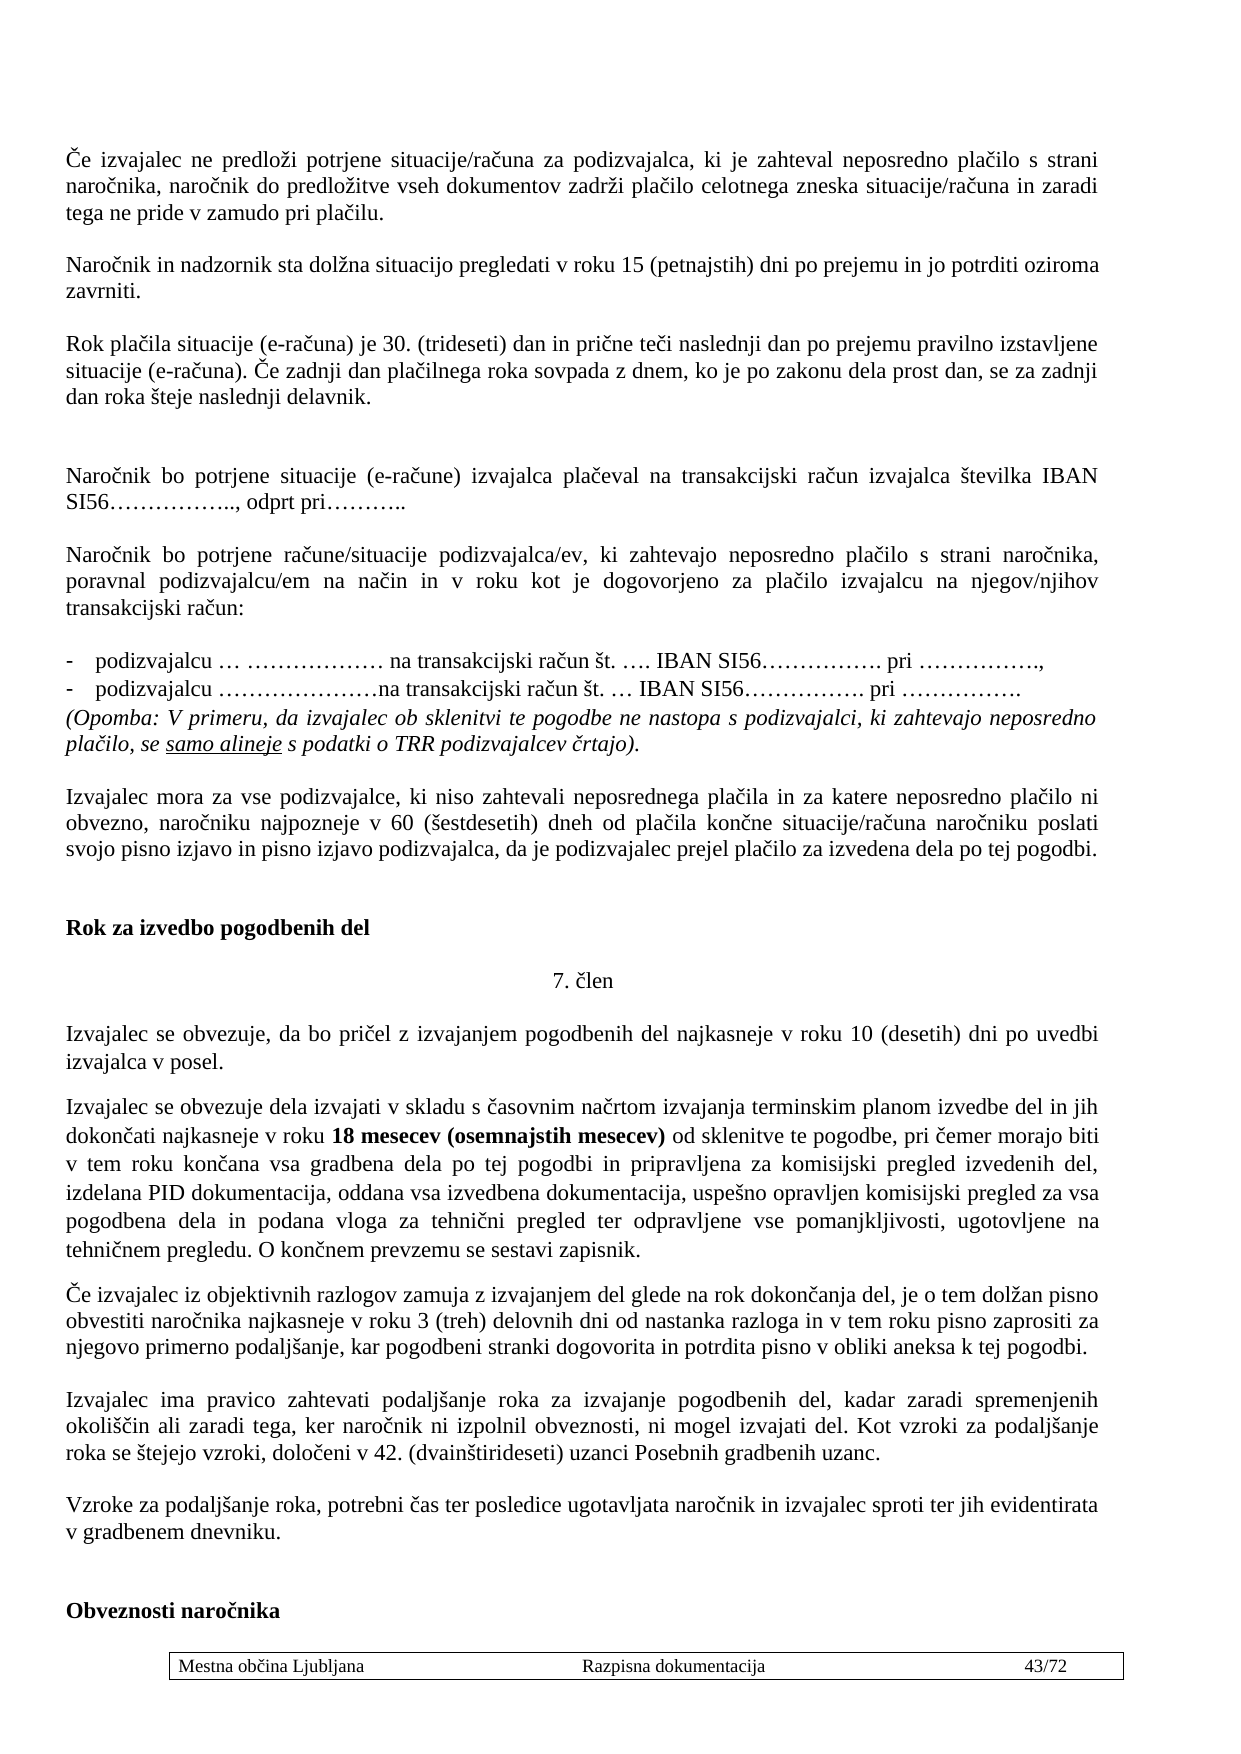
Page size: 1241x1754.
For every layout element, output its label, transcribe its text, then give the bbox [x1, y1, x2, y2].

text Obveznosti naročnika [66, 1597, 1115, 1623]
list podizvajalcu …………………na transakcijski račun št. … IBAN SI56……………. pri ……………. [66, 675, 1100, 702]
text Izvajalec se obvezuje, da bo pričel z izvajanjem pogodbenih del najkasneje v roku 10 (desetih) dni po uvedbi izvajalca v posel. [66, 1020, 1100, 1075]
text Izvajalec mora za vse podizvajalce, ki niso zahtevali neposrednega plačila in za katere neposredno plačilo ni obvezno, naročniku najpozneje v 60 (šestdesetih) dneh od plačila končne situacije/računa naročniku poslati svojo pisno izjavo in pisno izjavo podizvajalca, da je podizvajalec prejel plačilo za izvedena dela po tej pogodbi. [66, 783, 1100, 862]
text Vzroke za podaljšanje roka, potrebni čas ter posledice ugotavljata naročnik in izvajalec sproti ter jih evidentirata v gradbenem dnevniku. [66, 1492, 1100, 1544]
text Če izvajalec iz objektivnih razlogov zamuja z izvajanjem del glede na rok dokončanja del, je o tem dolžan pisno obvestiti naročnika najkasneje v roku 3 (treh) delovnih dni od nastanka razloga in v tem roku pisno zaprositi za njegovo primerno podaljšanje, kar pogodbeni stranki dogovorita in potrdita pisno v obliki aneksa k tej pogodbi. [66, 1281, 1100, 1360]
text Naročnik bo potrjene račune/situacije podizvajalca/ev, ki zahtevajo neposredno plačilo s strani naročnika, poravnal podizvajalcu/em na način in v roku kot je dogovorjeno za plačilo izvajalcu na njegov/njihov transakcijski račun: [66, 541, 1100, 620]
text Naročnik bo potrjene situacije (e-račune) izvajalca plačeval na transakcijski račun izvajalca številka IBAN SI56…………….., odprt pri……….. [66, 462, 1100, 515]
text Izvajalec se obvezuje dela izvajati v skladu s časovnim načrtom izvajanja terminskim planom izvedbe del in jih dokončati najkasneje v roku 18 mesecev (osemnajstih mesecev) od sklenitve te pogodbe, pri čemer morajo biti v tem roku končana vsa gradbena dela po tej pogodbi in pripravljena za komisijski pregled izvedenih del, izdelana PID dokumentacija, oddana vsa izvedbena dokumentacija, uspešno opravljen komisijski pregled za vsa pogodbena dela in podana vloga za tehnični pregled ter odpravljene vse pomanjkljivosti, ugotovljene na tehničnem pregledu. O končnem prevzemu se sestavi zapisnik. [66, 1093, 1100, 1262]
list podizvajalcu … ……………… na transakcijski račun št. …. IBAN SI56……………. pri ……………., [66, 647, 1100, 673]
list Naročnik in nadzornik sta dolžna situacijo pregledati v roku 15 (petnajstih) dni po prejemu in jo potrditi oziroma zavrniti. [66, 251, 1100, 304]
text 7. člen [66, 967, 1100, 993]
text Izvajalec ima pravico zahtevati podaljšanje roka za izvajanje pogodbenih del, kadar zaradi spremenjenih okoliščin ali zaradi tega, ker naročnik ni izpolnil obveznosti, ni mogel izvajati del. Kot vzroki za podaljšanje roka se štejejo vzroki, določeni v 42. (dvainštirideseti) uzanci Posebnih gradbenih uzanc. [66, 1386, 1100, 1465]
text (Opomba: V primeru, da izvajalec ob sklenitvi te pogodbe ne nastopa s podizvajalci, ki zahtevajo neposredno plačilo, se samo alineje s podatki o TRR podizvajalcev črtajo). [66, 704, 1100, 756]
text Če izvajalec ne predloži potrjene situacije/računa za podizvajalca, ki je zahteval neposredno plačilo s strani naročnika, naročnik do predložitve vseh dokumentov zadrži plačilo celotnega zneska situacije/računa in zaradi tega ne pride v zamudo pri plačilu. [66, 146, 1100, 225]
list Rok plačila situacije (e-računa) je 30. (trideseti) dan in prične teči naslednji dan po prejemu pravilno izstavljene situacije (e-računa). Če zadnji dan plačilnega roka sovpada z dnem, ko je po zakonu dela prost dan, se za zadnji dan roka šteje naslednji delavnik. [66, 330, 1100, 409]
text Rok za izvedbo pogodbenih del [66, 914, 1100, 941]
